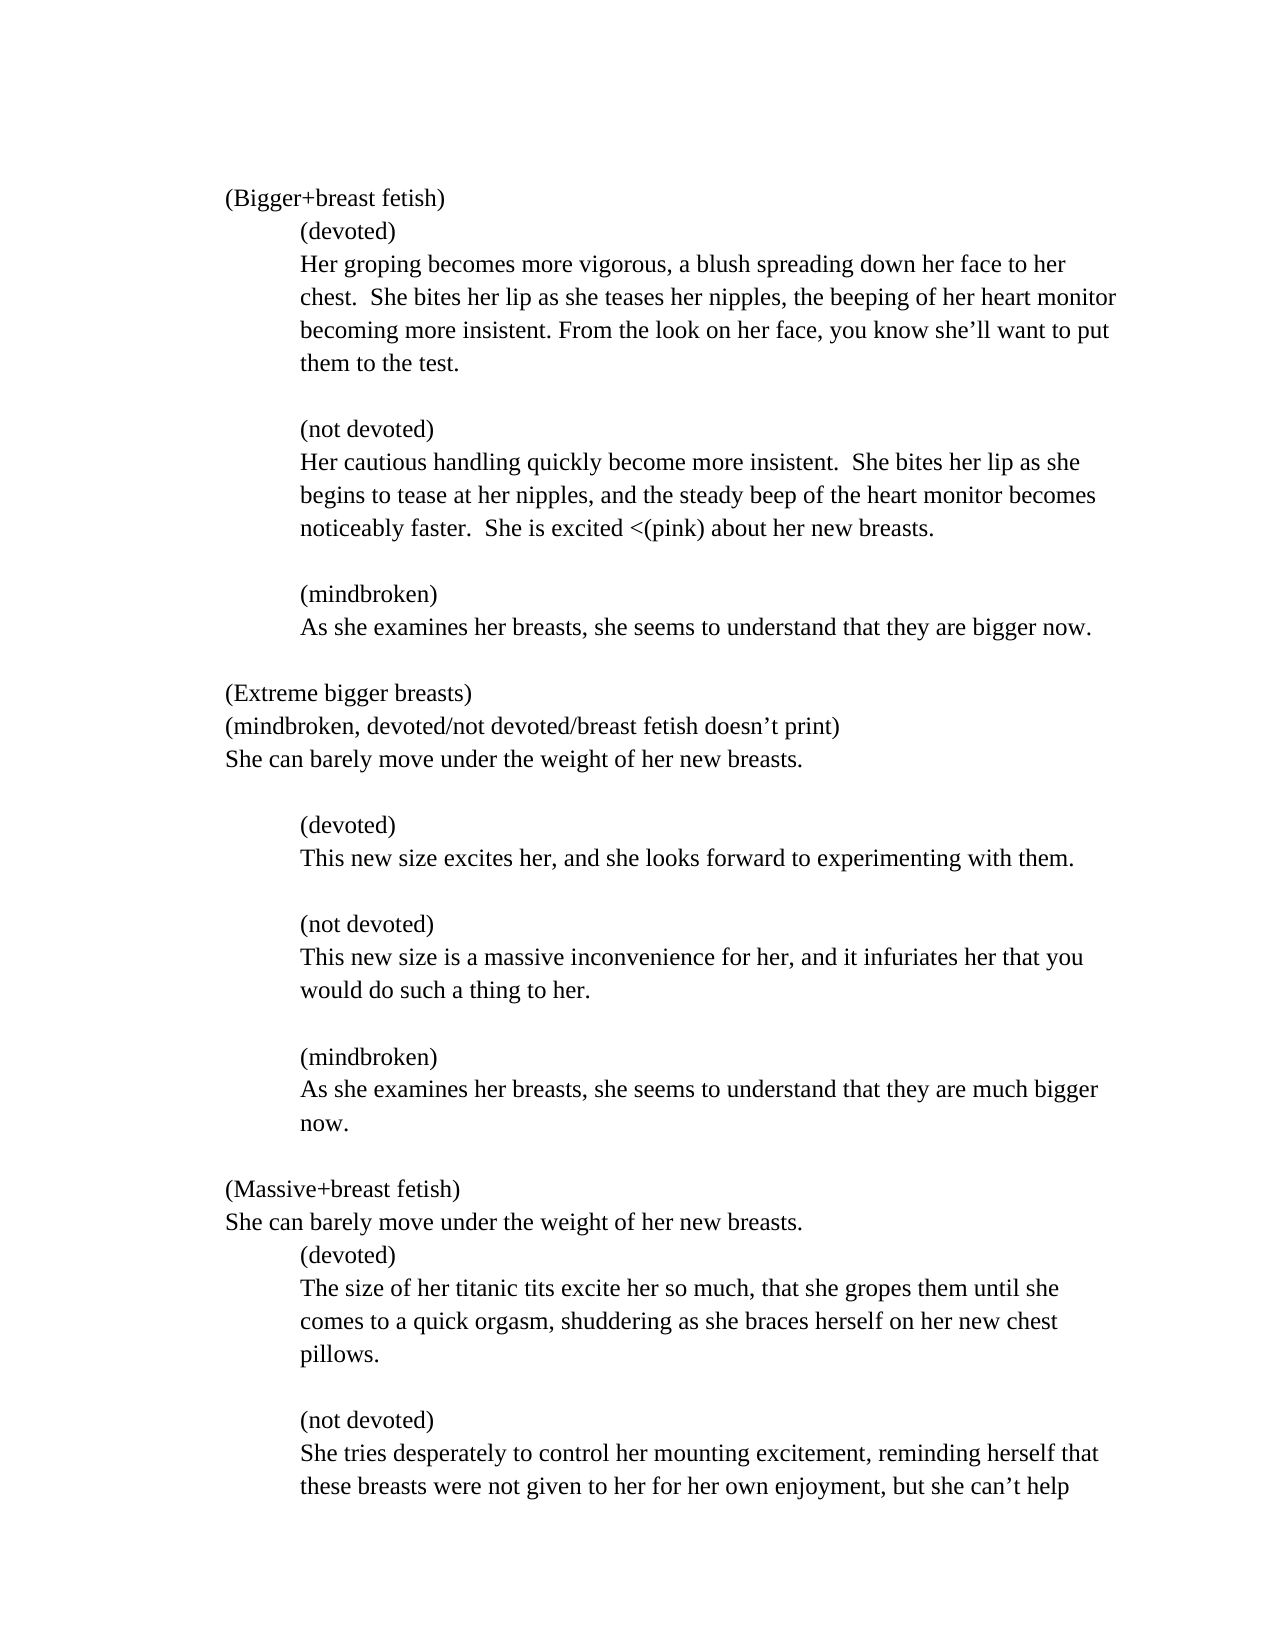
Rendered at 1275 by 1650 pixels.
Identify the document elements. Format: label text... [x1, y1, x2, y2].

text This new size is a massive inconvenience for her, and it infuriates her that you would do such a thing to her. [300, 942, 1125, 1004]
text (Massive+breast fetish) [150, 1174, 1125, 1202]
text Her groping becomes more vigorous, a blush spreading down her face to her chest. She bites her lip as she teases her nipples, the beeping of her heart monitor becoming more insistent. From the look on her face, you know she’ll want to put them to the test. [300, 249, 1125, 377]
text As she examines her breasts, she seems to understand that they are bigger now. [300, 612, 1125, 641]
text (mindbroken, devoted/not devoted/breast fetish doesn’t print) [150, 711, 1125, 740]
text (Bigger+breast fetish) [225, 183, 1125, 212]
text She can barely move under the weight of her new breasts. [150, 744, 1125, 773]
text (Extreme bigger breasts) [150, 678, 1125, 707]
text (not devoted) [300, 909, 1125, 938]
text The size of her titanic tits excite her so much, that she gropes them until she comes to a quick orgasm, shuddering as she braces herself on her new chest pillows. [300, 1273, 1125, 1367]
text As she examines her breasts, she seems to understand that they are much bigger now. [300, 1074, 1125, 1136]
text (devoted) [225, 810, 1125, 839]
text She can barely move under the weight of her new breasts. [150, 1207, 1125, 1235]
text (devoted) [300, 216, 1125, 245]
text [300, 1438, 1125, 1499]
text (mindbroken) [300, 1042, 1125, 1070]
text (mindbroken) [300, 579, 1125, 608]
text (not devoted) [300, 1405, 1125, 1433]
text This new size excites her, and she looks forward to experimenting with them. [300, 843, 1125, 872]
text Her cautious handling quickly become more insistent. She bites her lip as she begins to tease at her nipples, and the steady beep of the heart monitor becomes noticeably faster. She is excited <(pink) about her new breasts. [300, 447, 1125, 542]
text (devoted) [150, 1240, 1125, 1268]
text (not devoted) [300, 414, 1125, 443]
